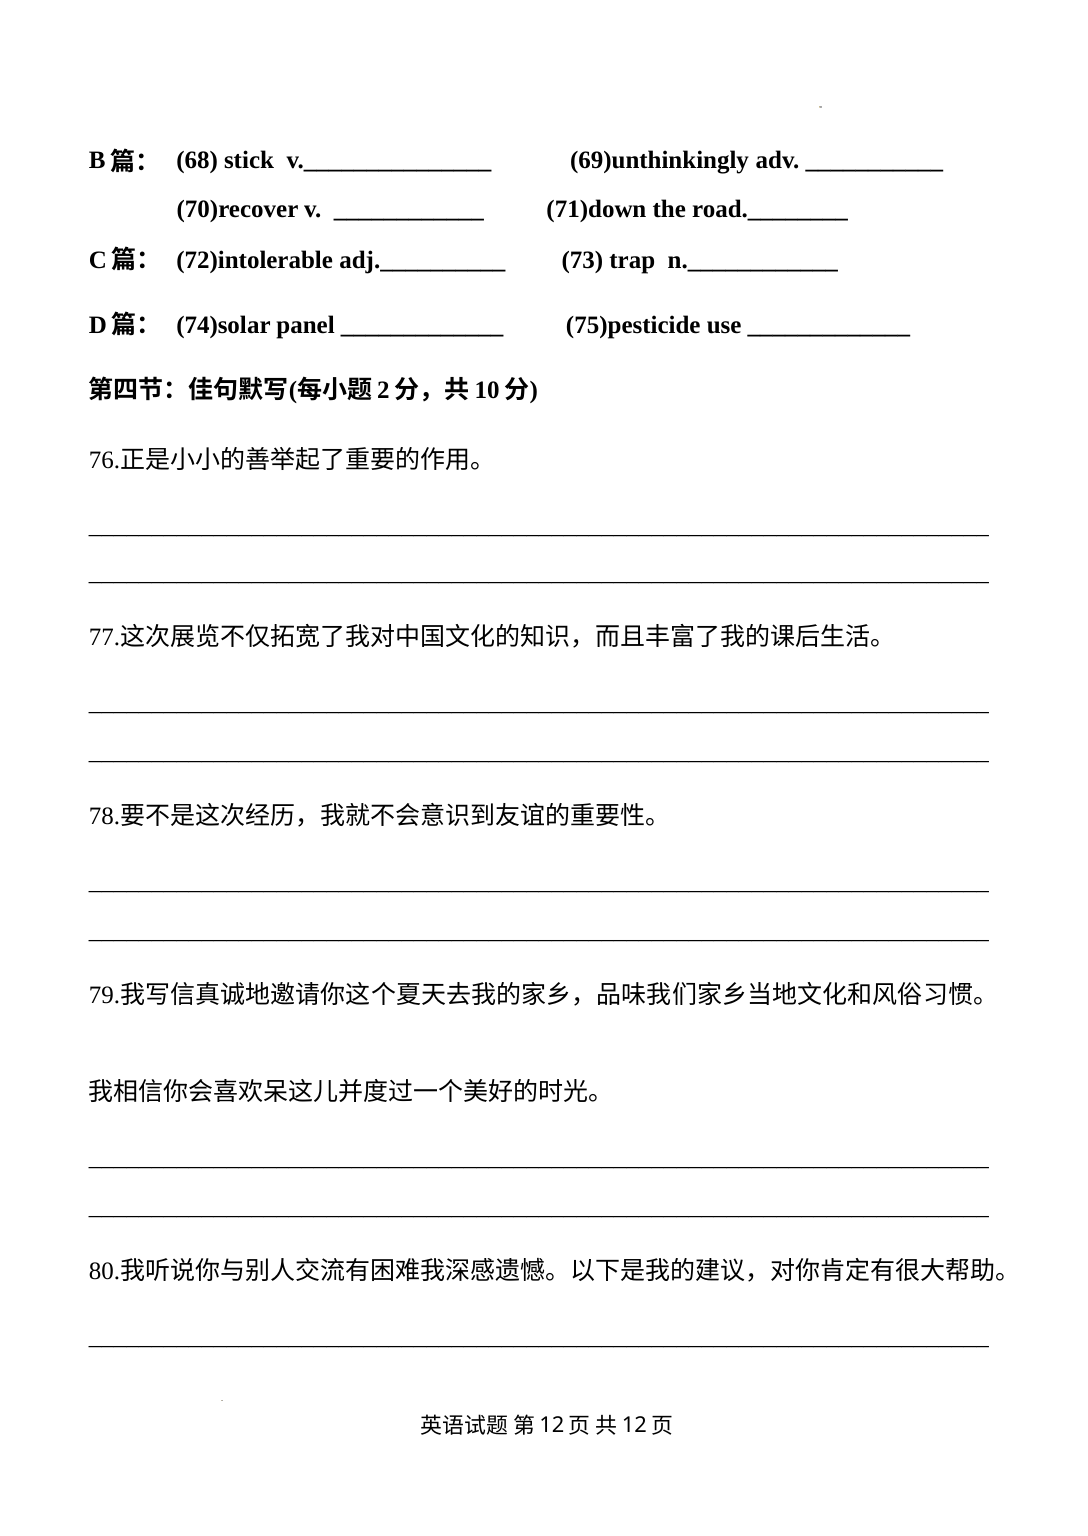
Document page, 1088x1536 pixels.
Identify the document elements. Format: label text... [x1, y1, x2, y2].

text D篇： (74)solar panel _____________ (75)pesticide use _____________ [88, 290, 999, 355]
text 76.正是小小的善举起了重要的作用。 [88, 425, 999, 490]
text 79.我写信真诚地邀请你这个夏天去我的家乡，品味我们家乡当地文化和风俗习惯。我相信你会喜欢呆这儿并度过一个美好的时光。 [88, 960, 999, 1122]
text C篇： (72)intolerable adj.__________ (73) trap n.____________ [88, 225, 999, 290]
text ________________________________________________________________________ [88, 508, 999, 541]
text 第四节：佳句默写(每小题2分，共10分) [88, 355, 999, 420]
text 78.要不是这次经历，我就不会意识到友谊的重要性。 [88, 781, 999, 846]
text 80.我听说你与别人交流有困难我深感遗憾。以下是我的建议，对你肯定有很大帮助。 [88, 1236, 999, 1301]
text ________________________________________________________________________________________________________________________________________________ [88, 864, 999, 945]
text 77.这次展览不仅拓宽了我对中国文化的知识，而且丰富了我的课后生活。 [88, 602, 999, 667]
text ________________________________________________________________________ [88, 555, 999, 588]
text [88, 1319, 999, 1352]
text ________________________________________________________________________________________________________________________________________________ [88, 1140, 999, 1222]
text (70)recover v. ____________ (71)down the road.________ [88, 192, 999, 225]
text ________________________________________________________________________________________________________________________________________________ [88, 685, 999, 767]
text B篇： (68) stick v._______________ (69)unthinkingly adv. ___________ [88, 127, 999, 192]
